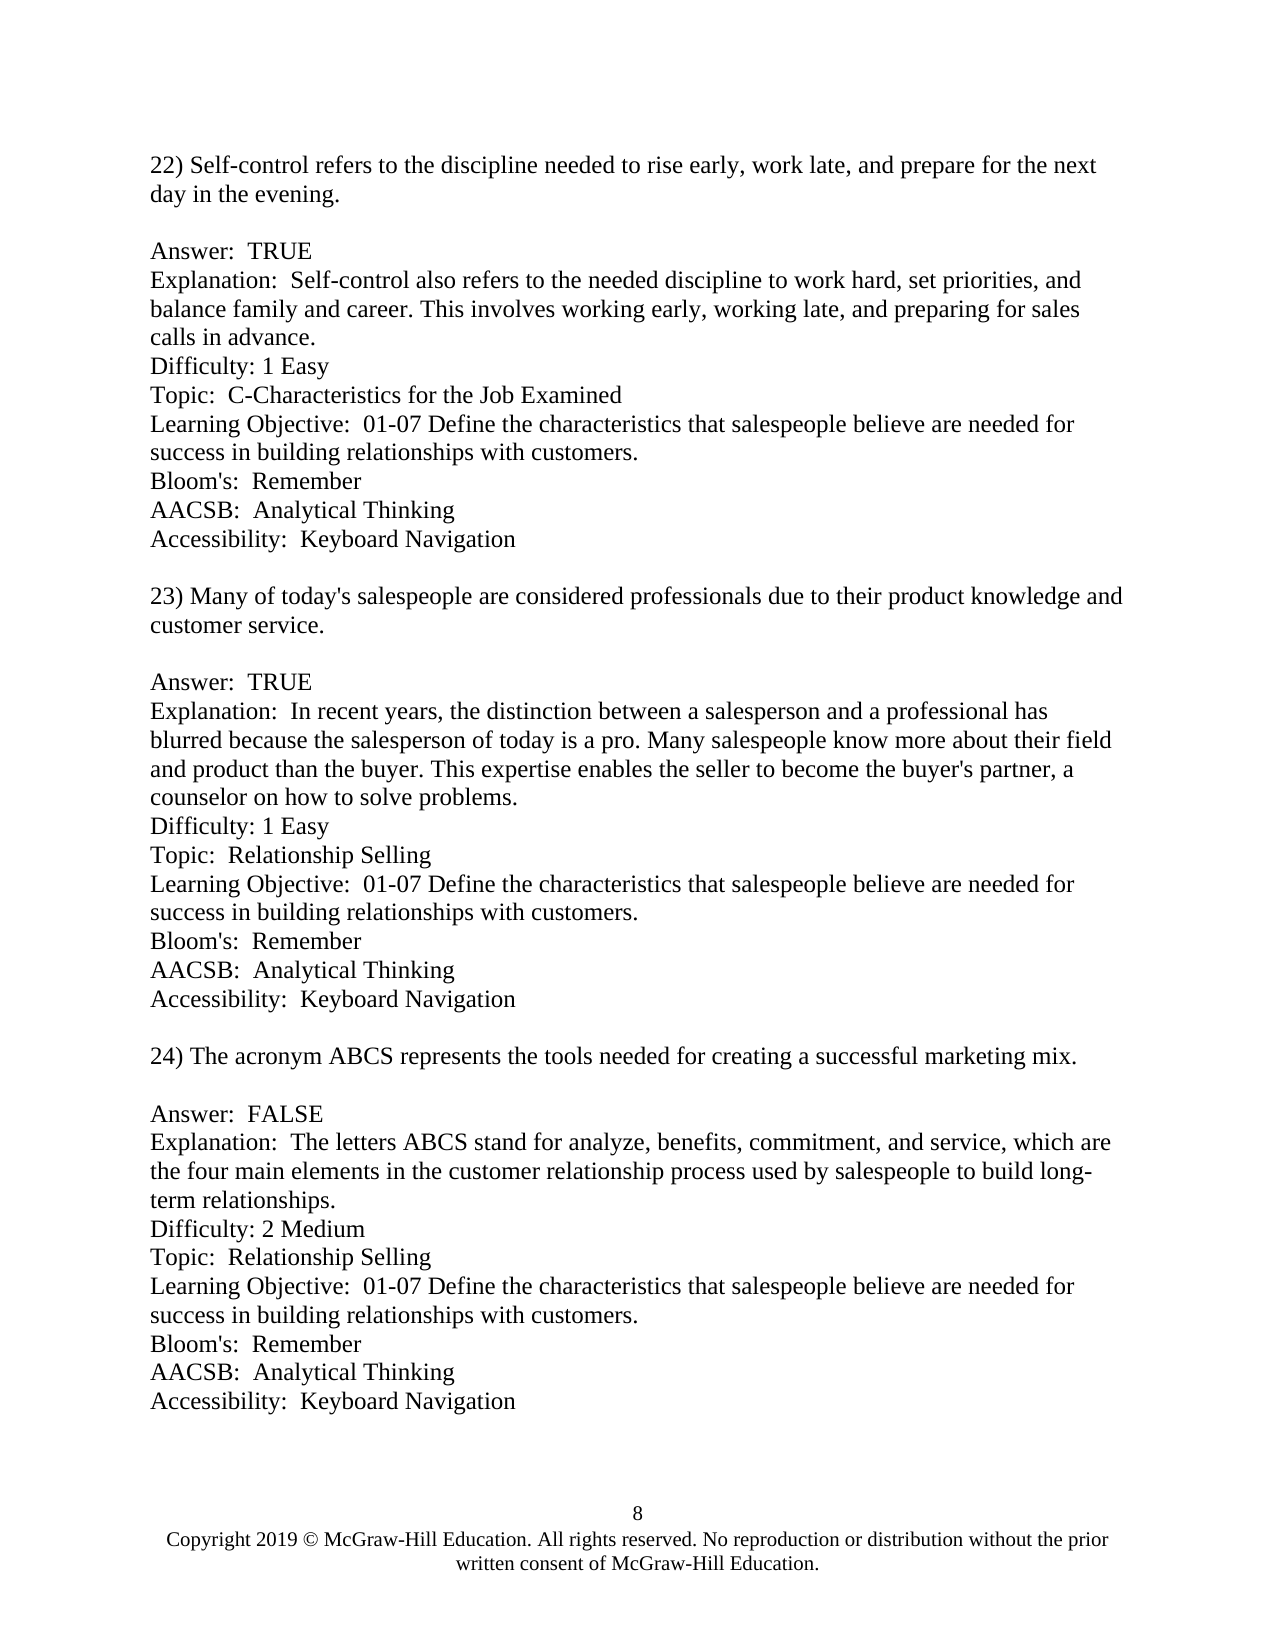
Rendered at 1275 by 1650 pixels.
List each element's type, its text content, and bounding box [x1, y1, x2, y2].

text 23) Many of today's salespeople are considered professionals due to their product knowledge and customer service. [150, 581, 1125, 639]
text Learning Objective: 01-07 Define the characteristics that salespeople believe are needed for success in building relationships with customers. [150, 409, 1125, 466]
text Difficulty: 2 Medium [150, 1214, 1125, 1242]
text Learning Objective: 01-07 Define the characteristics that salespeople believe are needed for success in building relationships with customers. [150, 869, 1125, 926]
text Difficulty: 1 Easy [150, 811, 1125, 840]
text AACSB: Analytical Thinking [150, 1357, 1125, 1386]
text Topic: C-Characteristics for the Job Examined [150, 380, 1125, 409]
text Accessibility: Keyboard Navigation [150, 984, 1125, 1012]
text Explanation: In recent years, the distinction between a salesperson and a professional has blurred because the salesperson of today is a pro. Many salespeople know more about their field and product than the buyer. This expertise enables the seller to become the buyer's partner, a counselor on how to solve problems. [150, 696, 1125, 811]
text Topic: Relationship Selling [150, 840, 1125, 869]
text 24) The acronym ABCS represents the tools needed for creating a successful marketing mix. [150, 1041, 1125, 1070]
text 22) Self-control refers to the discipline needed to rise early, work late, and prepare for the next day in the evening. [150, 150, 1125, 207]
text AACSB: Analytical Thinking [150, 955, 1125, 984]
text Explanation: The letters ABCS stand for analyze, benefits, commitment, and service, which are the four main elements in the customer relationship process used by salespeople to build long-term relationships. [150, 1127, 1125, 1214]
text Bloom's: Remember [150, 466, 1125, 495]
text Answer: FALSE [150, 1099, 1125, 1127]
text Difficulty: 1 Easy [150, 351, 1125, 380]
text Bloom's: Remember [150, 1329, 1125, 1357]
text Answer: TRUE [150, 667, 1125, 696]
text Topic: Relationship Selling [150, 1242, 1125, 1271]
text Bloom's: Remember [150, 926, 1125, 955]
text AACSB: Analytical Thinking [150, 495, 1125, 524]
text Learning Objective: 01-07 Define the characteristics that salespeople believe are needed for success in building relationships with customers. [150, 1271, 1125, 1329]
text Accessibility: Keyboard Navigation [150, 524, 1125, 552]
text Answer: TRUE [150, 236, 1125, 265]
text Accessibility: Keyboard Navigation [150, 1386, 1125, 1415]
text Explanation: Self-control also refers to the needed discipline to work hard, set priorities, and balance family and career. This involves working early, working late, and preparing for sales calls in advance. [150, 265, 1125, 351]
